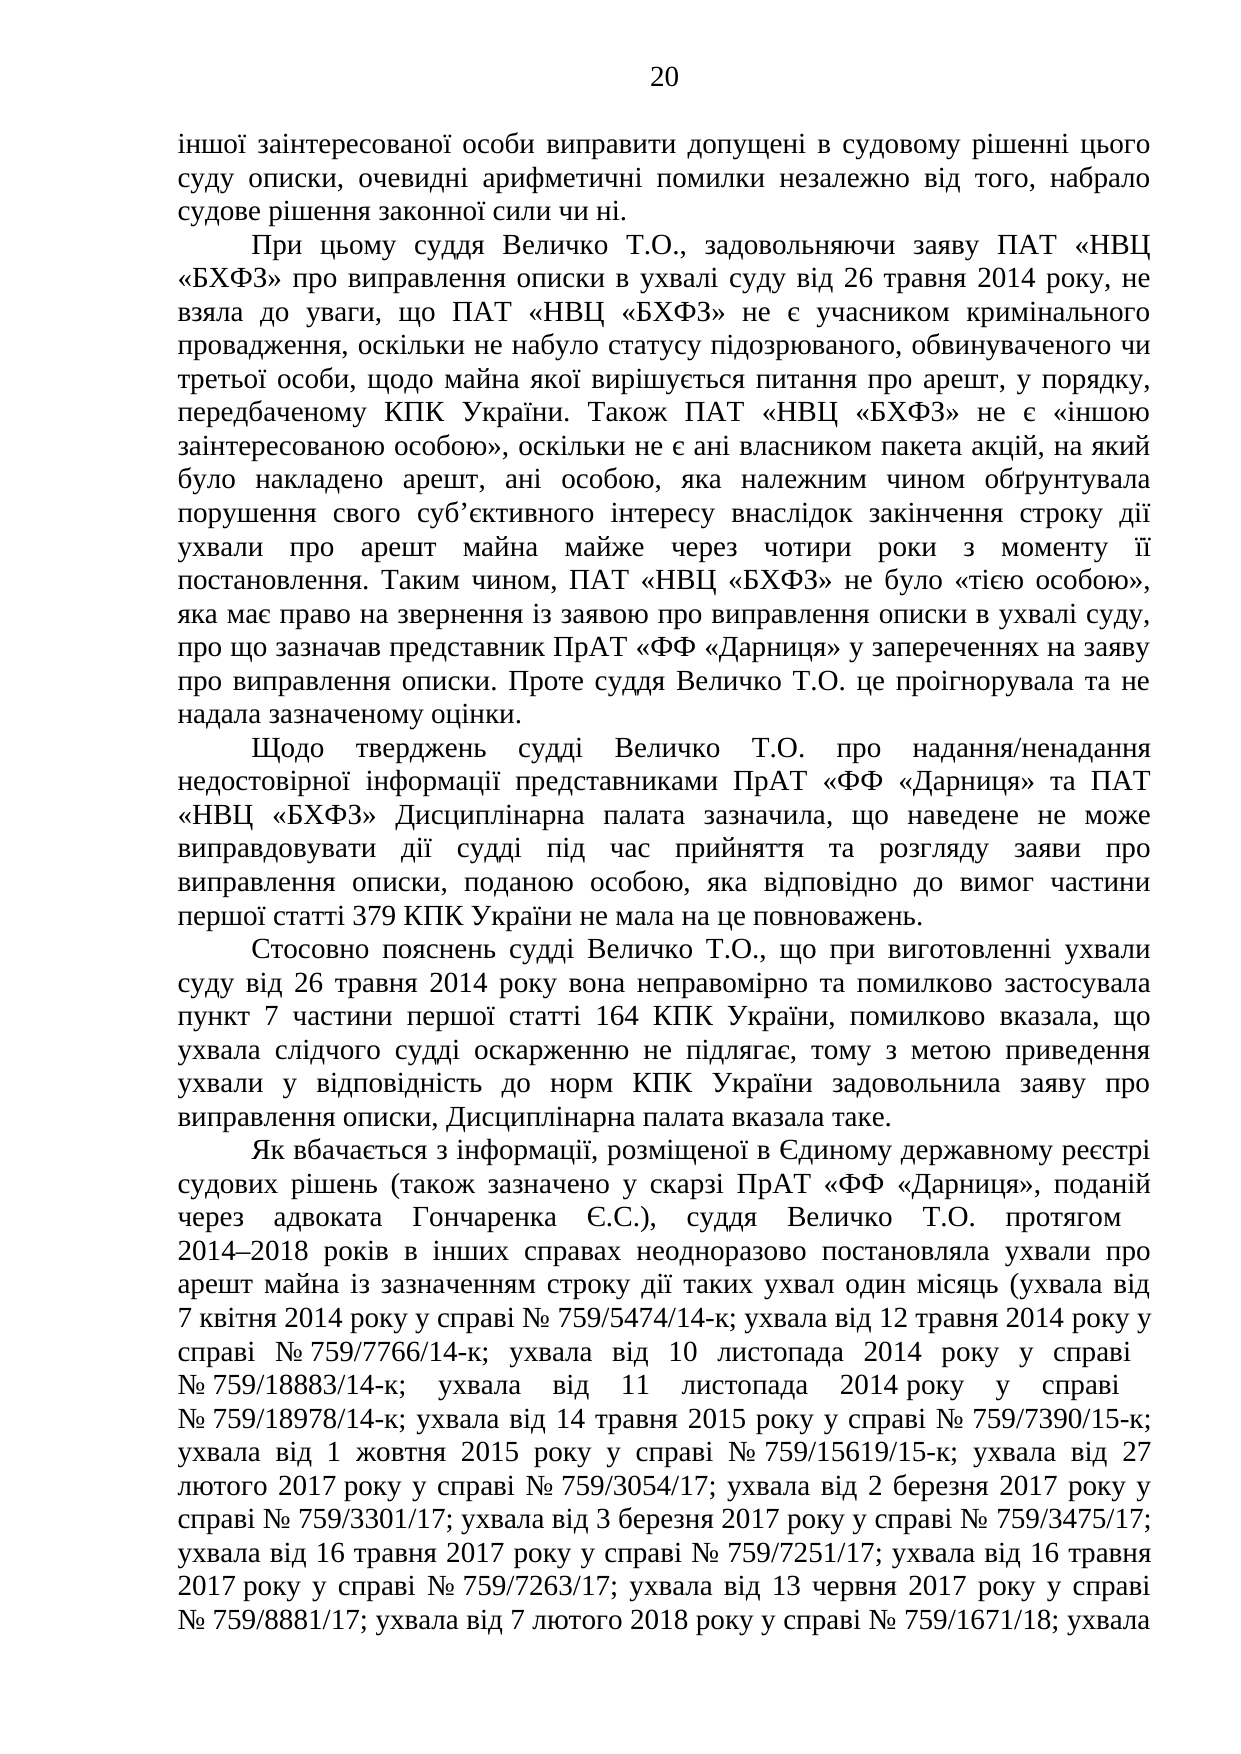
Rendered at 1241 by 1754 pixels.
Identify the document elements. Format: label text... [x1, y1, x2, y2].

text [177, 126, 1152, 227]
text При цьому суддя Величко Т.О., задовольняючи заяву ПАТ «НВЦ «БХФЗ» про виправлення описки в ухвалі суду від 26 травня 2014 року, не взяла до уваги, що ПАТ «НВЦ «БХФЗ» не є учасником кримінального провадження, оскільки не набуло статусу підозрюваного, обвинуваченого чи третьої особи, щодо майна якої вирішується питання про арешт, у порядку, передбаченому КПК України. Також ПАТ «НВЦ «БХФЗ» не є «іншою заінтересованою особою», оскільки не є ані власником пакета акцій, на який було накладено арешт, ані особою, яка належним чином обґрунтувала порушення свого суб’єктивного інтересу внаслідок закінчення строку дії ухвали про арешт майна майже через чотири роки з моменту її постановлення. Таким чином, ПАТ «НВЦ «БХФЗ» не було «тією особою», яка має право на звернення із заявою про виправлення описки в ухвалі суду, про що зазначав представник ПрАТ «ФФ «Дарниця» у запереченнях на заяву про виправлення описки. Проте суддя Величко Т.О. це проігнорувала та не надала зазначеному оцінки. [177, 227, 1152, 730]
text Стосовно пояснень судді Величко Т.О., що при виготовленні ухвали суду від 26 травня 2014 року вона неправомірно та помилково застосувала пункт 7 частини першої статті 164 КПК України, помилково вказала, що ухвала слідчого судді оскарженню не підлягає, тому з метою приведення ухвали у відповідність до норм КПК України задовольнила заяву про виправлення описки, Дисциплінарна палата вказала таке. [177, 931, 1152, 1132]
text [177, 1132, 1152, 1636]
text Щодо тверджень судді Величко Т.О. про надання/ненадання недостовірної інформації представниками ПрАТ «ФФ «Дарниця» та ПАТ «НВЦ «БХФЗ» Дисциплінарна палата зазначила, що наведене не може виправдовувати дії судді під час прийняття та розгляду заяви про виправлення описки, поданою особою, яка відповідно до вимог частини першої статті 379 КПК України не мала на це повноважень. [177, 730, 1152, 931]
